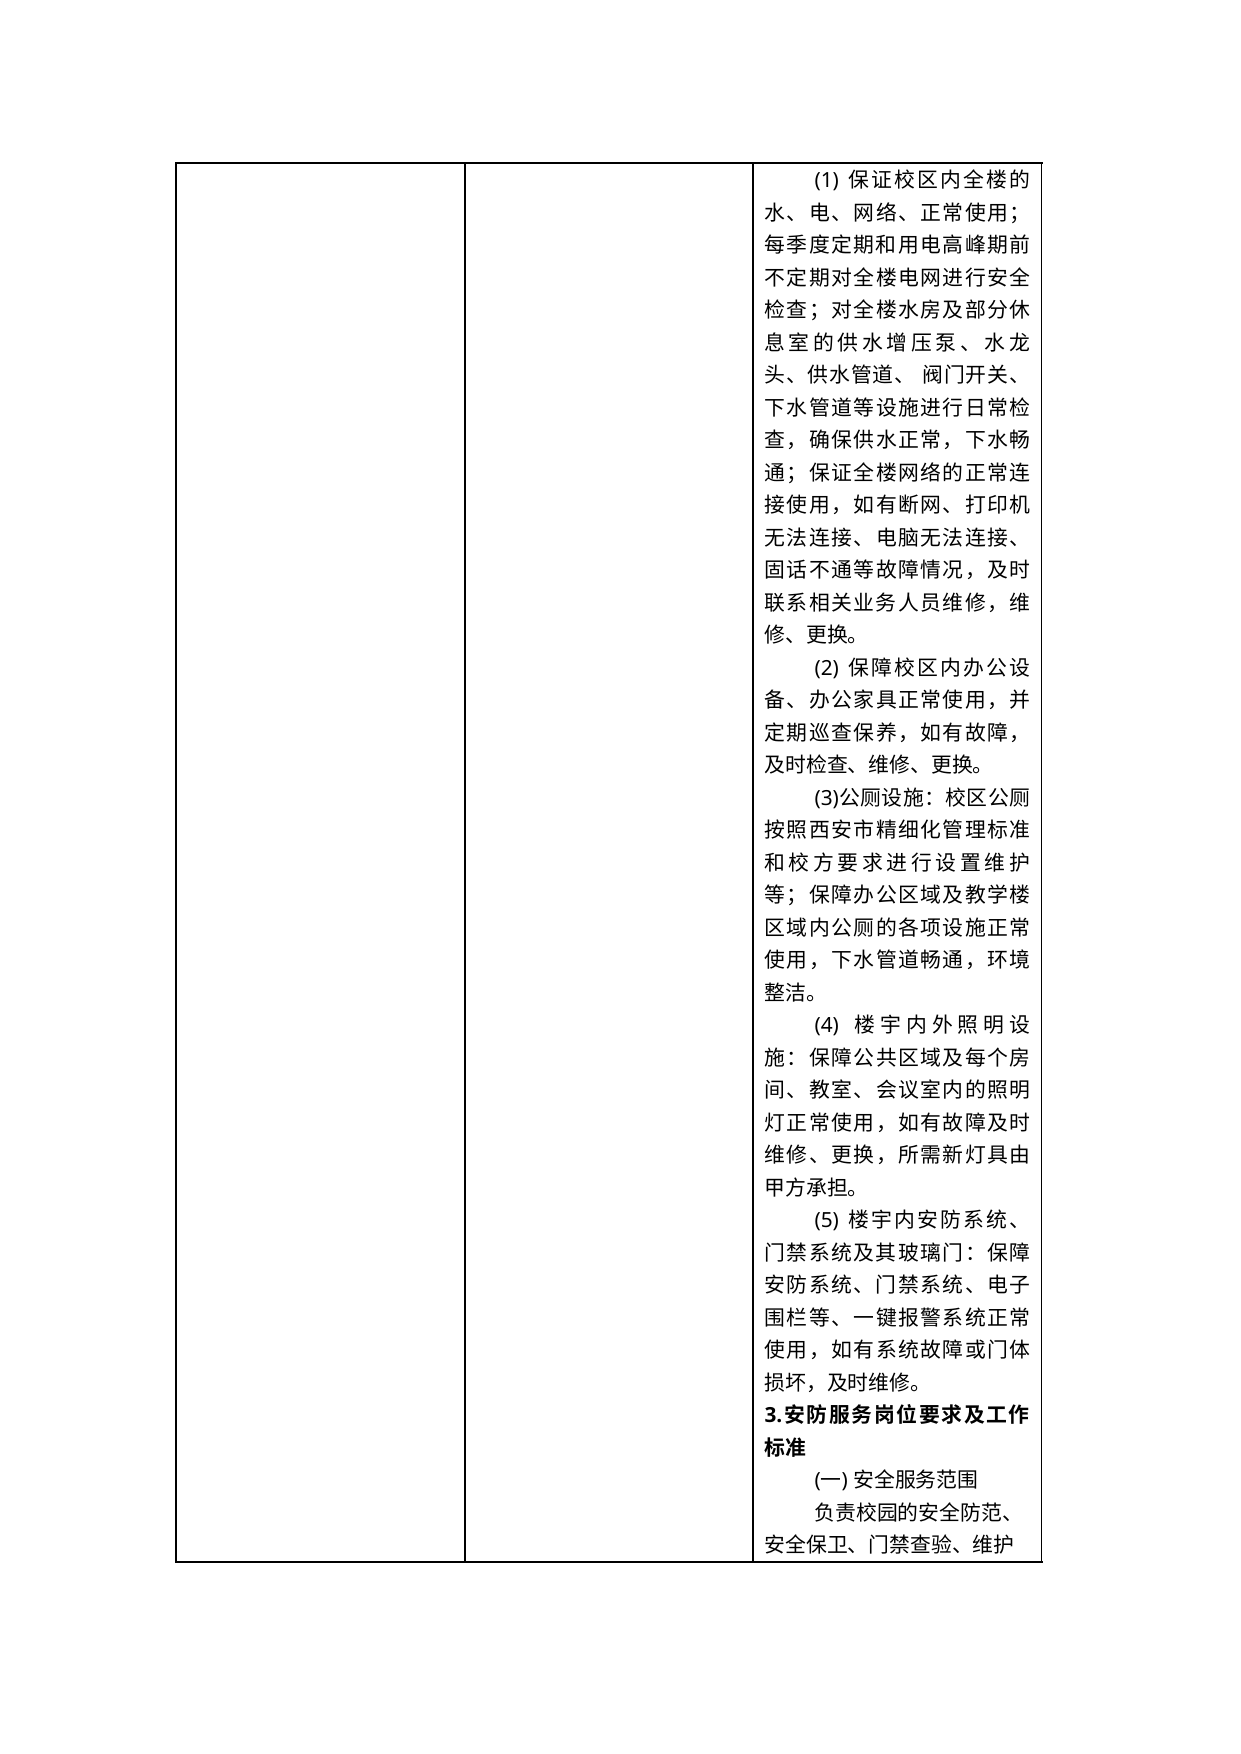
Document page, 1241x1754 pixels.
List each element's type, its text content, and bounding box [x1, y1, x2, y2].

table_cell 1 [177, 164, 464, 1561]
table_cell [466, 164, 752, 1561]
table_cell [754, 164, 1041, 1561]
